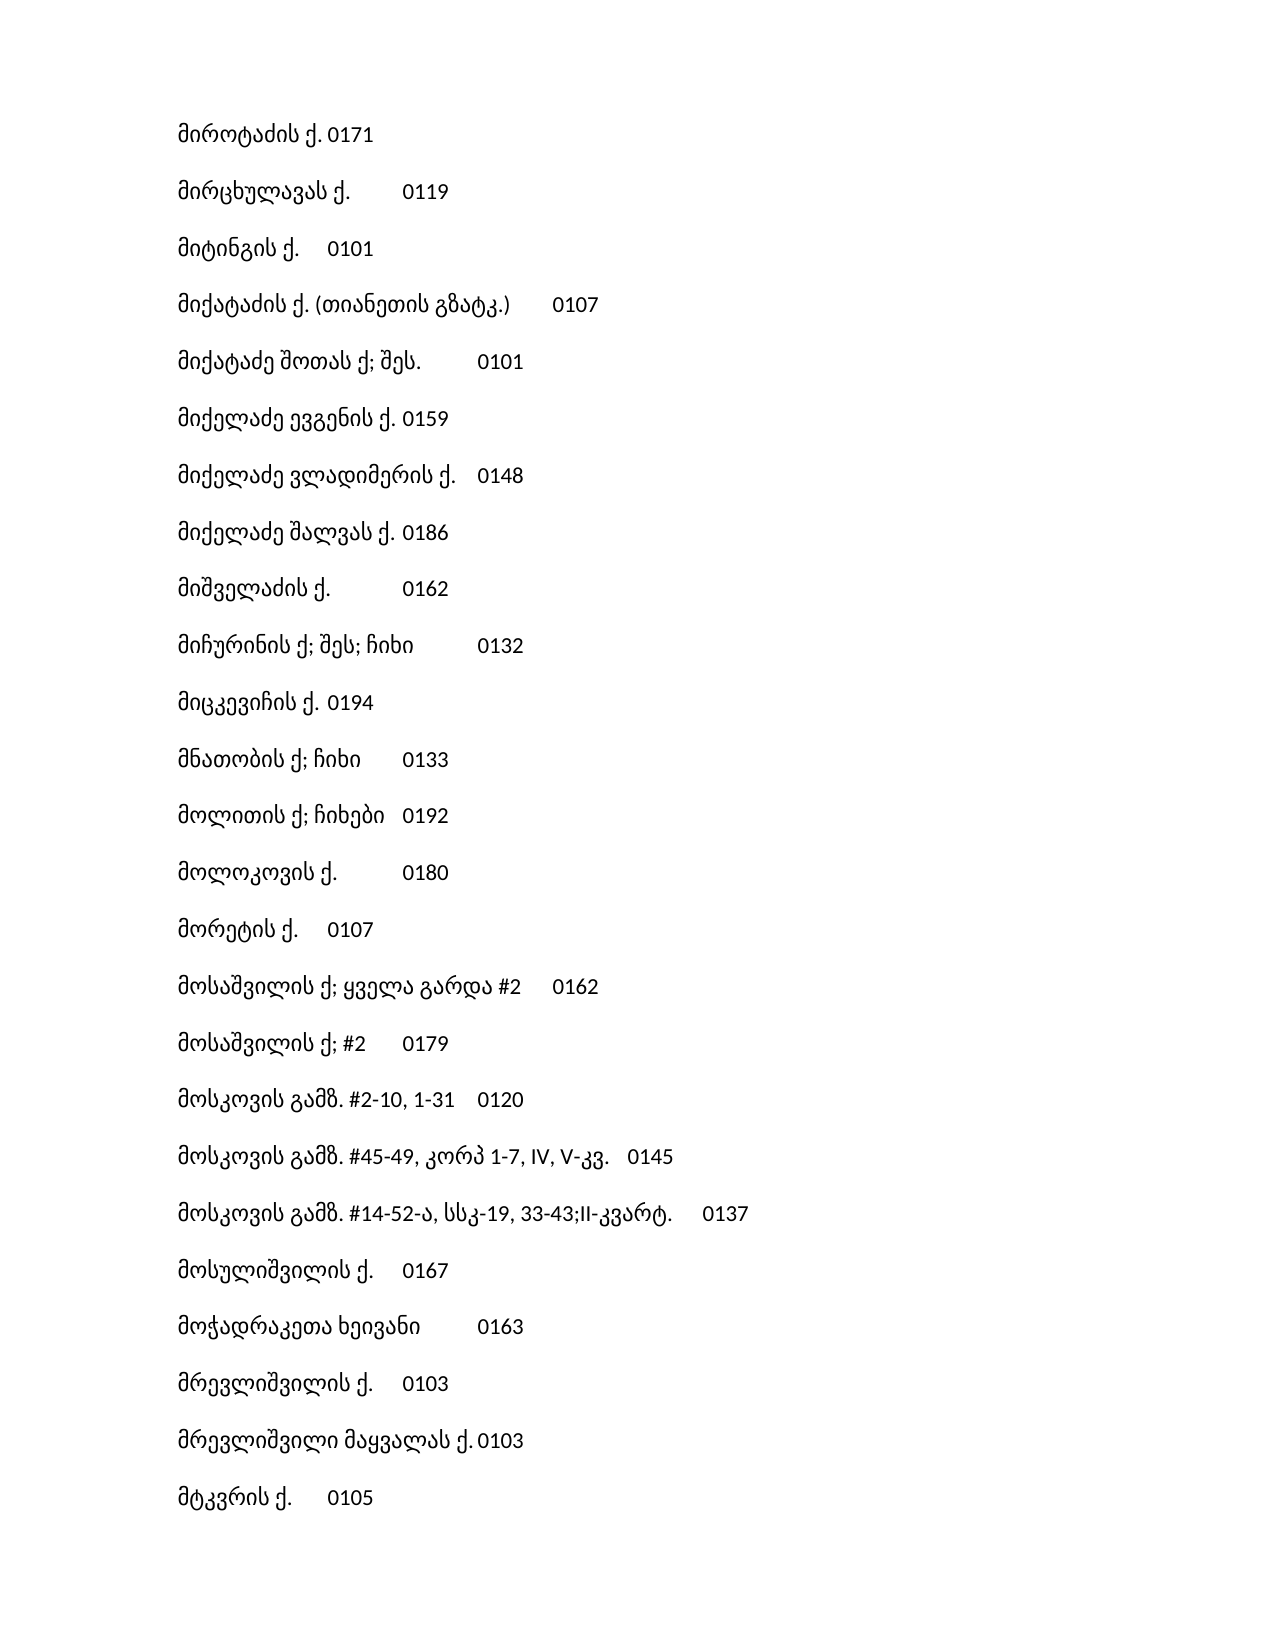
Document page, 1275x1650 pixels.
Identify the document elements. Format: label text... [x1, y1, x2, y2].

text მიშველაძის ქ. 0162 [177, 572, 1186, 603]
text მორეტის ქ. 0107 [177, 913, 1186, 944]
text მიცკევიჩის ქ. 0194 [177, 686, 1186, 717]
text მიქელაძე შალვას ქ. 0186 [177, 516, 1186, 547]
text მიტინგის ქ. 0101 [177, 232, 1186, 263]
text მრევლიშვილის ქ. 0103 [177, 1367, 1186, 1398]
text მოლოკოვის ქ. 0180 [177, 856, 1186, 887]
text მოსულიშვილის ქ. 0167 [177, 1253, 1186, 1285]
text მოსკოვის გამზ. #14-52-ა, სსკ-19, 33-43;II-კვარტ. 0137 [177, 1197, 1186, 1228]
text მიქელაძე ევგენის ქ. 0159 [177, 402, 1186, 433]
text მოსკოვის გამზ. #45-49, კორპ 1-7, IV, V-კვ. 0145 [177, 1140, 1186, 1171]
text მიქელაძე ვლადიმერის ქ. 0148 [177, 459, 1186, 490]
text მიროტაძის ქ. 0171 [177, 118, 1186, 149]
text მოსკოვის გამზ. #2-10, 1-31 0120 [177, 1083, 1186, 1114]
text მოჭადრაკეთა ხეივანი 0163 [177, 1310, 1186, 1342]
text მიქატაძე შოთას ქ; შეს. 0101 [177, 345, 1186, 376]
text მნათობის ქ; ჩიხი 0133 [177, 743, 1186, 774]
text მრევლიშვილი მაყვალას ქ. 0103 [177, 1424, 1186, 1455]
text მირცხულავას ქ. 0119 [177, 175, 1186, 206]
text მიჩურინის ქ; შეს; ჩიხი 0132 [177, 629, 1186, 660]
text მოსაშვილის ქ; #2 0179 [177, 1026, 1186, 1058]
text მიქატაძის ქ. (თიანეთის გზატკ.) 0107 [177, 288, 1186, 320]
text მოსაშვილის ქ; ყველა გარდა #2 0162 [177, 970, 1186, 1001]
text მოლითის ქ; ჩიხები 0192 [177, 799, 1186, 831]
text მტკვრის ქ. 0105 [177, 1481, 1186, 1512]
